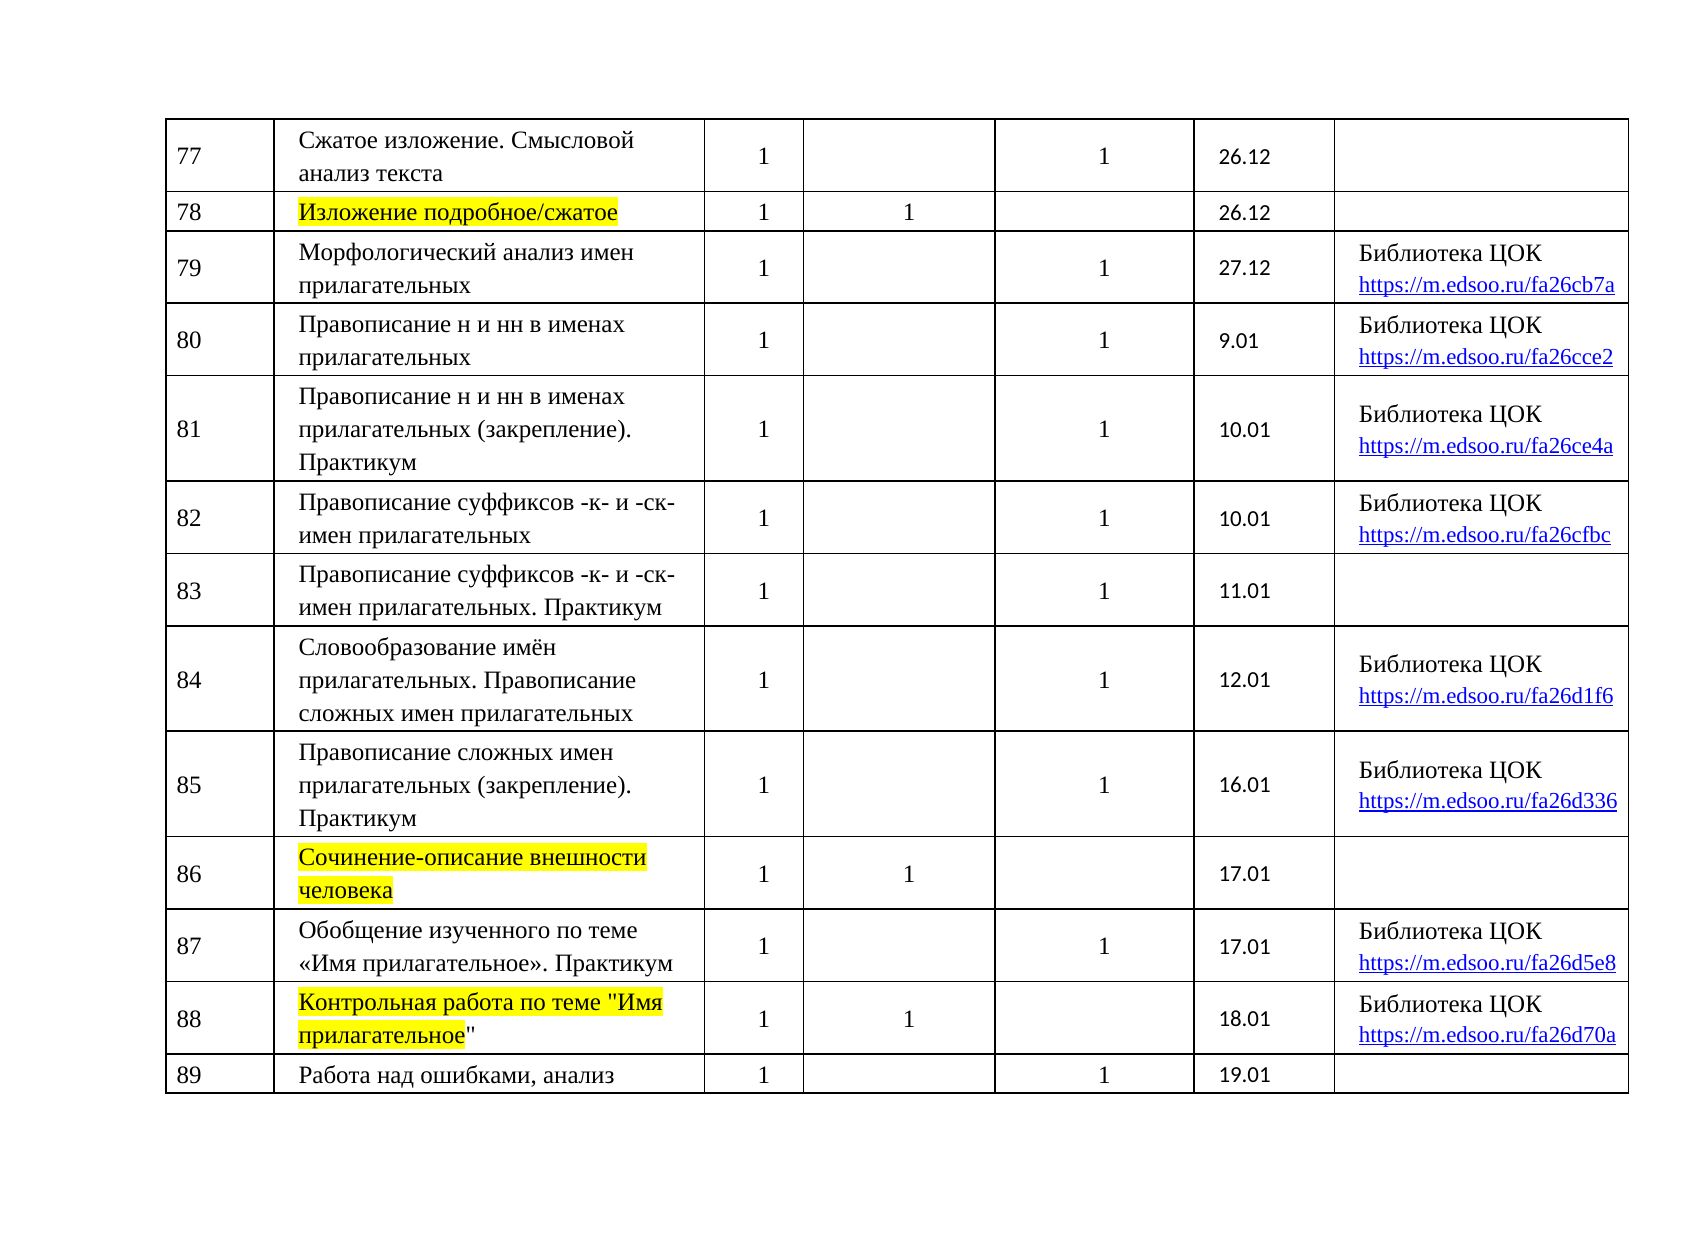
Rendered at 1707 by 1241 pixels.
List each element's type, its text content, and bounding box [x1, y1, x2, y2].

table_cell 79 [167, 232, 273, 302]
table_cell 1 [996, 304, 1193, 375]
table_cell 1 [804, 837, 994, 908]
table_cell 81 [167, 376, 273, 480]
table_cell [804, 627, 994, 730]
table_cell 83 [167, 554, 273, 625]
table_cell 1 [705, 982, 803, 1053]
table_cell 1 [705, 192, 803, 230]
table_cell 19.01 [1195, 1055, 1334, 1092]
table_cell [996, 192, 1193, 230]
table_cell [804, 304, 994, 375]
table_cell 78 [167, 192, 273, 230]
table_cell 1 [996, 627, 1193, 730]
table_cell 1 [804, 192, 994, 230]
table_cell 10.01 [1195, 376, 1334, 480]
table_cell Морфологический анализ имен прилагательных [275, 232, 704, 302]
table_cell [1335, 837, 1628, 908]
table_cell 1 [996, 732, 1193, 836]
table_cell 1 [705, 627, 803, 730]
table_cell Контрольная работа по теме "Имя прилагательное" [275, 982, 704, 1053]
table_cell 1 [996, 120, 1193, 191]
table_cell 26.12 [1195, 192, 1334, 230]
table_cell 1 [705, 120, 803, 191]
table_cell [804, 554, 994, 625]
table_cell 80 [167, 304, 273, 375]
table_cell [996, 982, 1193, 1053]
table_cell 18.01 [1195, 982, 1334, 1053]
table_cell 1 [705, 304, 803, 375]
table_cell [1335, 192, 1628, 230]
table_cell [804, 1055, 994, 1092]
table_cell Правописание н и нн в именах прилагательных (закрепление). Практикум [275, 376, 704, 480]
table_cell Сжатое изложение. Смысловой анализ текста [275, 120, 704, 191]
table_cell 1 [705, 837, 803, 908]
table_cell 12.01 [1195, 627, 1334, 730]
table_cell 1 [705, 732, 803, 836]
table_cell 26.12 [1195, 120, 1334, 191]
table_cell 85 [167, 732, 273, 836]
table_cell 16.01 [1195, 732, 1334, 836]
table_cell 89 [167, 1055, 273, 1092]
table_cell Правописание суффиксов -к- и -ск- имен прилагательных. Практикум [275, 554, 704, 625]
table_cell 1 [705, 232, 803, 302]
table_cell Правописание н и нн в именах прилагательных [275, 304, 704, 375]
table_cell 1 [996, 376, 1193, 480]
table_cell Библиотека ЦОК https://m.edsoo.ru/fa26d336 [1335, 732, 1628, 836]
table_cell 10.01 [1195, 482, 1334, 552]
table_cell [1335, 120, 1628, 191]
table_cell 17.01 [1195, 837, 1334, 908]
table_cell 11.01 [1195, 554, 1334, 625]
table_cell Библиотека ЦОК https://m.edsoo.ru/fa26cb7a [1335, 232, 1628, 302]
table_cell 1 [996, 554, 1193, 625]
table_cell 1 [705, 1055, 803, 1092]
table_cell 87 [167, 910, 273, 981]
table_cell Библиотека ЦОК https://m.edsoo.ru/fa26d5e8 [1335, 910, 1628, 981]
table_cell [804, 732, 994, 836]
table_cell Обобщение изученного по теме «Имя прилагательное». Практикум [275, 910, 704, 981]
table_cell 1 [996, 482, 1193, 552]
table_cell Библиотека ЦОК https://m.edsoo.ru/fa26cce2 [1335, 304, 1628, 375]
table_cell Правописание сложных имен прилагательных (закрепление). Практикум [275, 732, 704, 836]
table_cell 9.01 [1195, 304, 1334, 375]
table_cell 88 [167, 982, 273, 1053]
table_cell 1 [705, 376, 803, 480]
table_cell 77 [167, 120, 273, 191]
table_cell [804, 376, 994, 480]
table_cell [804, 232, 994, 302]
table_cell Правописание суффиксов -к- и -ск- имен прилагательных [275, 482, 704, 552]
table_cell 1 [705, 910, 803, 981]
table_cell 1 [996, 910, 1193, 981]
table_cell Словообразование имён прилагательных. Правописание сложных имен прилагательных [275, 627, 704, 730]
table_cell Библиотека ЦОК https://m.edsoo.ru/fa26ce4a [1335, 376, 1628, 480]
table_cell [1335, 554, 1628, 625]
table_cell Библиотека ЦОК https://m.edsoo.ru/fa26d70a [1335, 982, 1628, 1053]
table_cell [804, 120, 994, 191]
table_cell Изложение подробное/сжатое [275, 192, 704, 230]
table_cell 27.12 [1195, 232, 1334, 302]
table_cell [275, 1055, 704, 1092]
table_cell 1 [996, 1055, 1193, 1092]
table_cell [804, 910, 994, 981]
table_cell Сочинение-описание внешности человека [275, 837, 704, 908]
table_cell 1 [705, 554, 803, 625]
table_cell [804, 482, 994, 552]
table_cell 84 [167, 627, 273, 730]
table_cell 17.01 [1195, 910, 1334, 981]
table_cell Библиотека ЦОК https://m.edsoo.ru/fa26d1f6 [1335, 627, 1628, 730]
table_cell [1335, 1055, 1628, 1092]
table_cell 1 [996, 232, 1193, 302]
table_cell 1 [705, 482, 803, 552]
table_cell [996, 837, 1193, 908]
table_cell Библиотека ЦОК https://m.edsoo.ru/fa26cfbc [1335, 482, 1628, 552]
table_cell 1 [804, 982, 994, 1053]
table_cell 82 [167, 482, 273, 552]
table_cell 86 [167, 837, 273, 908]
